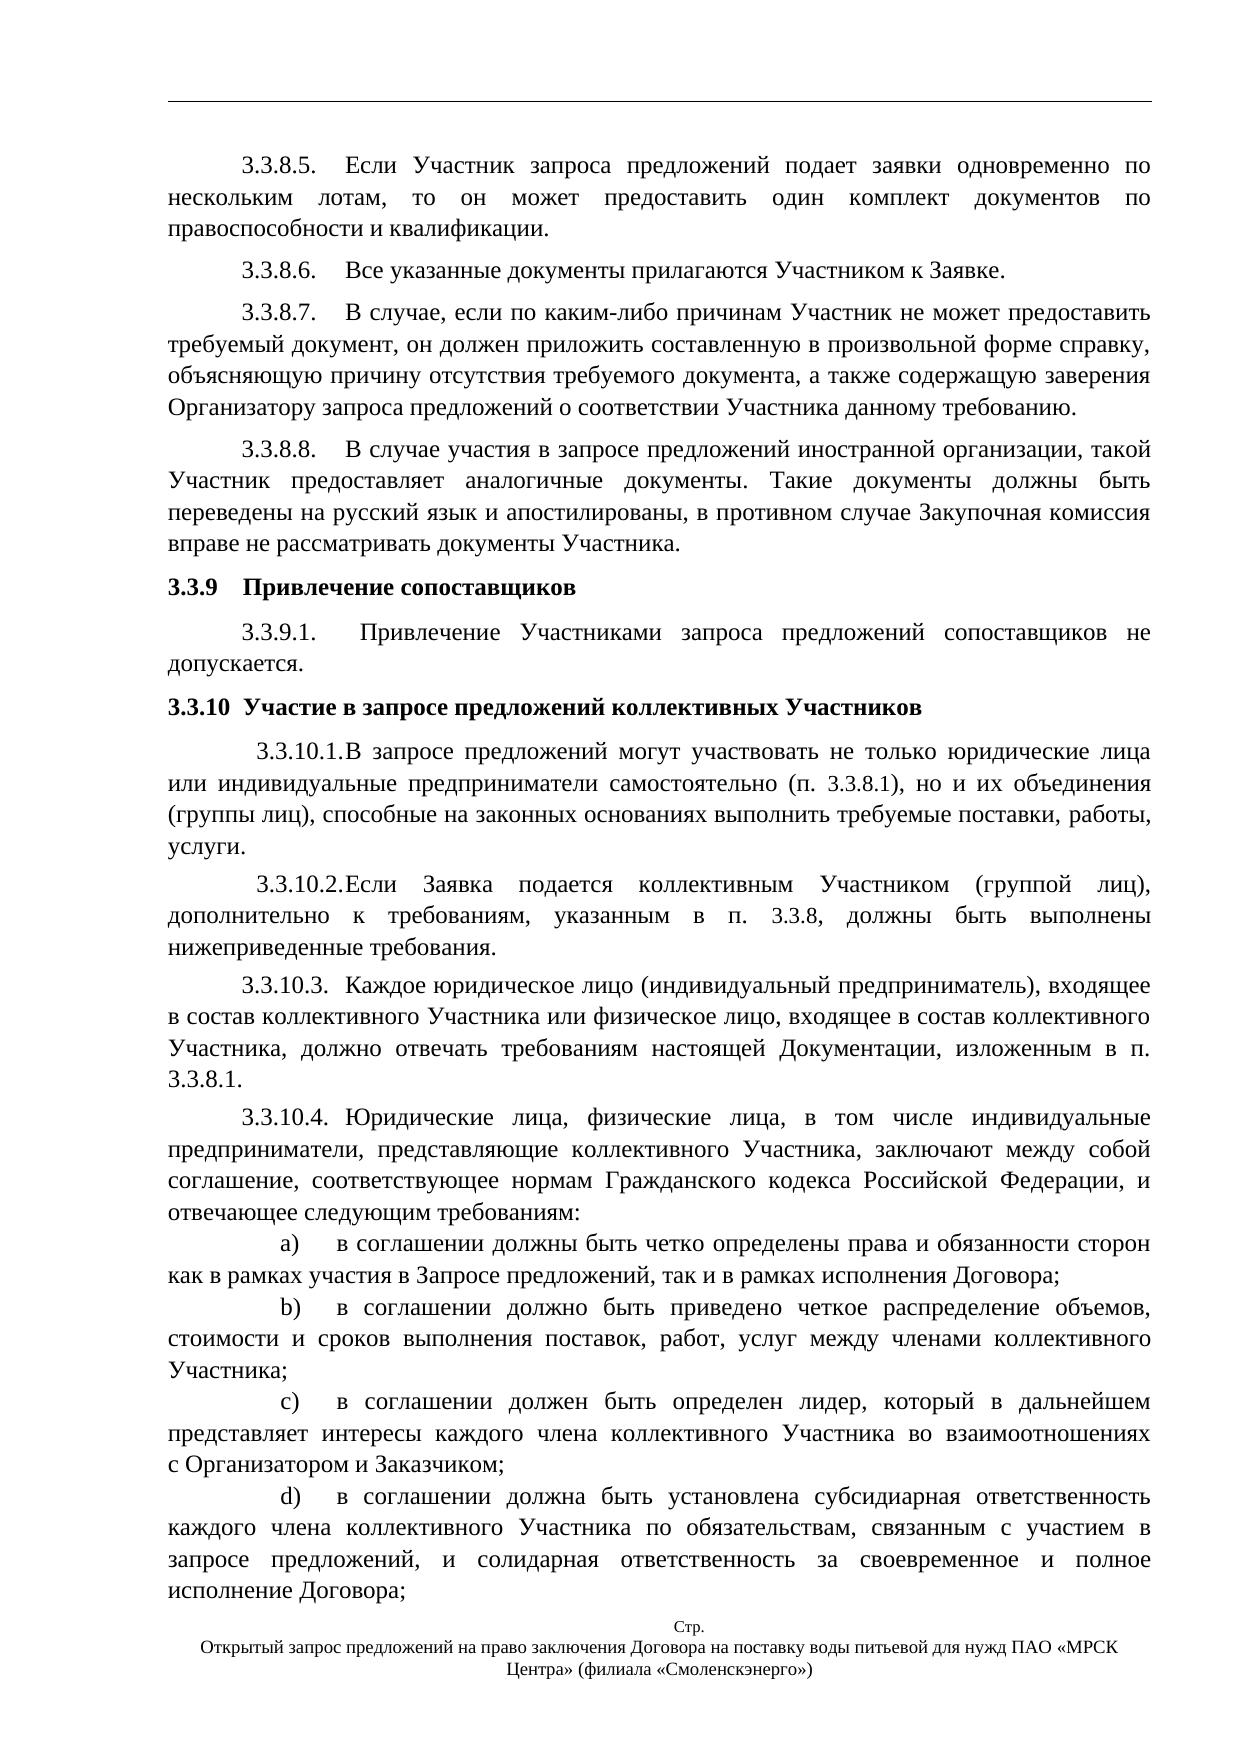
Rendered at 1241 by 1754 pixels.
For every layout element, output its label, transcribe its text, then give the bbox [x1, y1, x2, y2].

list Привлечение Участниками запроса предложений сопоставщиков не допускается. [168, 617, 1152, 677]
list В случае участия в запросе предложений иностранной организации, такой Участник предоставляет аналогичные документы. Такие документы должны быть переведены на русский язык и апостилированы, в противном случае Закупочная комиссия вправе не рассматривать документы Участника. [168, 434, 1152, 557]
list Каждое юридическое лицо (индивидуальный предприниматель), входящее в состав коллективного Участника или физическое лицо, входящее в состав коллективного Участника, должно отвечать требованиям настоящей Документации, изложенным в п. 3.3.8.1. [168, 970, 1152, 1093]
list В случае, если по каким-либо причинам Участник не может предоставить требуемый документ, он должен приложить составленную в произвольной форме справку, объясняющую причину отсутствия требуемого документа, а также содержащую заверения Организатору запроса предложений о соответствии Участника данному требованию. [168, 297, 1152, 421]
list Если Заявка подается коллективным Участником (группой лиц), дополнительно к требованиям, указанным в п. 3.3.8, должны быть выполнены нижеприведенные требования. [168, 869, 1152, 961]
list в соглашении должна быть установлена субсидиарная ответственность каждого члена коллективного Участника по обязательствам, связанным с участием в запросе предложений, и солидарная ответственность за своевременное и полное исполнение Договора; [168, 1481, 1152, 1604]
list в соглашении должно быть приведено четкое распределение объемов, стоимости и сроков выполнения поставок, работ, услуг между членами коллективного Участника; [168, 1292, 1152, 1383]
subtitle Привлечение сопоставщиков [168, 572, 1152, 601]
list в соглашении должны быть четко определены права и обязанности сторон как в рамках участия в Запросе предложений, так и в рамках исполнения Договора; [168, 1228, 1152, 1289]
list Все указанные документы прилагаются Участником к Заявке. [168, 255, 1152, 284]
list в соглашении должен быть определен лидер, который в дальнейшем представляет интересы каждого члена коллективного Участника во взаимоотношениях с Организатором и Заказчиком; [168, 1386, 1152, 1478]
list Если Участник запроса предложений подает заявки одновременно по нескольким лотам, то он может предоставить один комплект документов по правоспособности и квалификации. [168, 150, 1152, 242]
list Юридические лица, физические лица, в том числе индивидуальные предприниматели, представляющие коллективного Участника, заключают между собой соглашение, соответствующее нормам Гражданского кодекса Российской Федерации, и отвечающее следующим требованиям: [168, 1102, 1152, 1226]
list В запросе предложений могут участвовать не только юридические лица или индивидуальные предприниматели самостоятельно (п. 3.3.8.1), но и их объединения (группы лиц), способные на законных основаниях выполнить требуемые поставки, работы, услуги. [168, 736, 1152, 860]
subtitle Участие в запросе предложений коллективных Участников [168, 692, 1152, 721]
